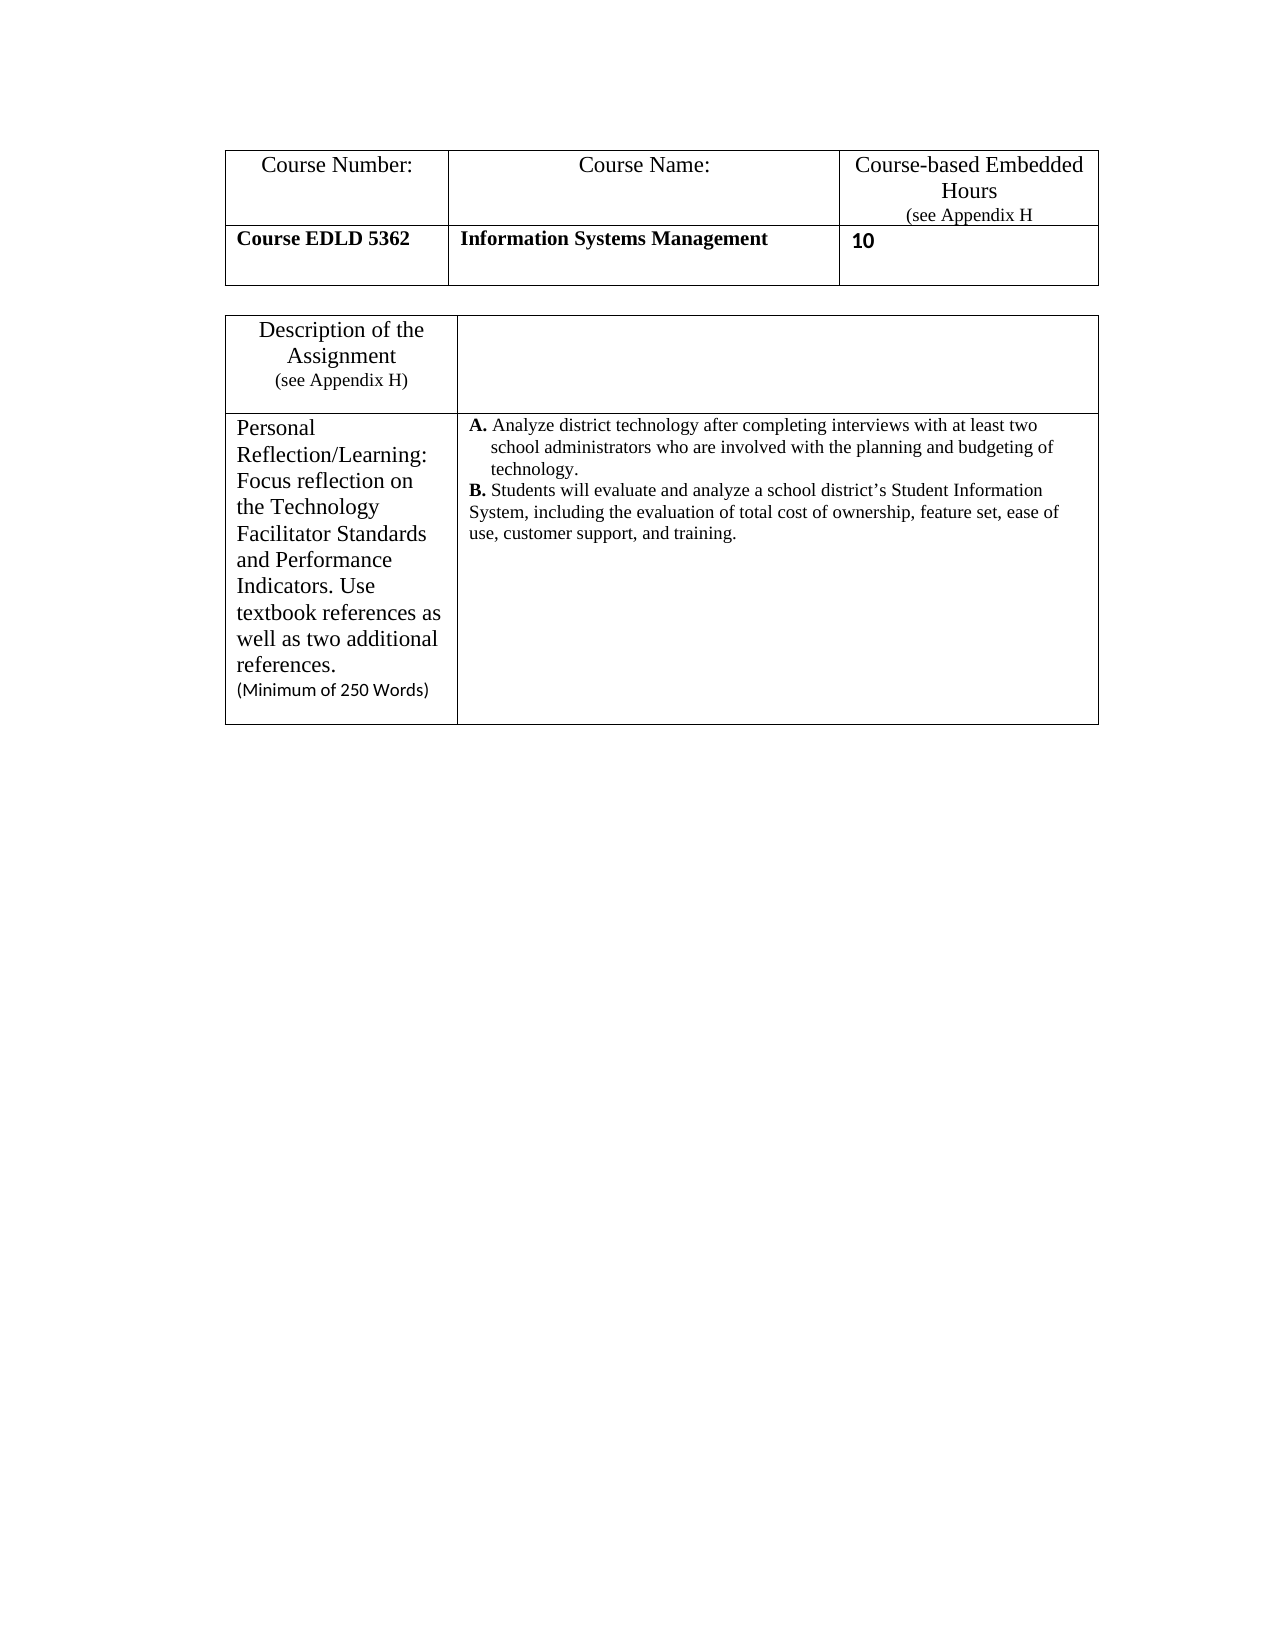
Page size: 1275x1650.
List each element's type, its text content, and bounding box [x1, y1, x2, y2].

table_header [458, 316, 1098, 413]
table_cell 10 [840, 226, 1098, 285]
table_cell Information Systems Management [449, 226, 839, 285]
table_header Course Number: [226, 151, 448, 225]
table_header Course Name: [449, 151, 839, 225]
table_header Course-based Embedded Hours (see Appendix H [840, 151, 1098, 225]
table_header Description of the Assignment (see Appendix H) [226, 316, 457, 413]
table_cell Personal Reflection/Learning: Focus reflection on the Technology Facilitator Standards and Performance Indicators. Use textbook references as well as two additional references. (Minimum of 250 Words) [226, 414, 457, 724]
table_cell Course EDLD 5362 [226, 226, 448, 285]
table_cell A. Analyze district technology after completing interviews with at least two school administrators who are involved with the planning and budgeting of technology. B. Students will evaluate and analyze a school district’s Student Information System, including the evaluation of total cost of ownership, feature set, ease of use, customer support, and training. [458, 414, 1098, 724]
